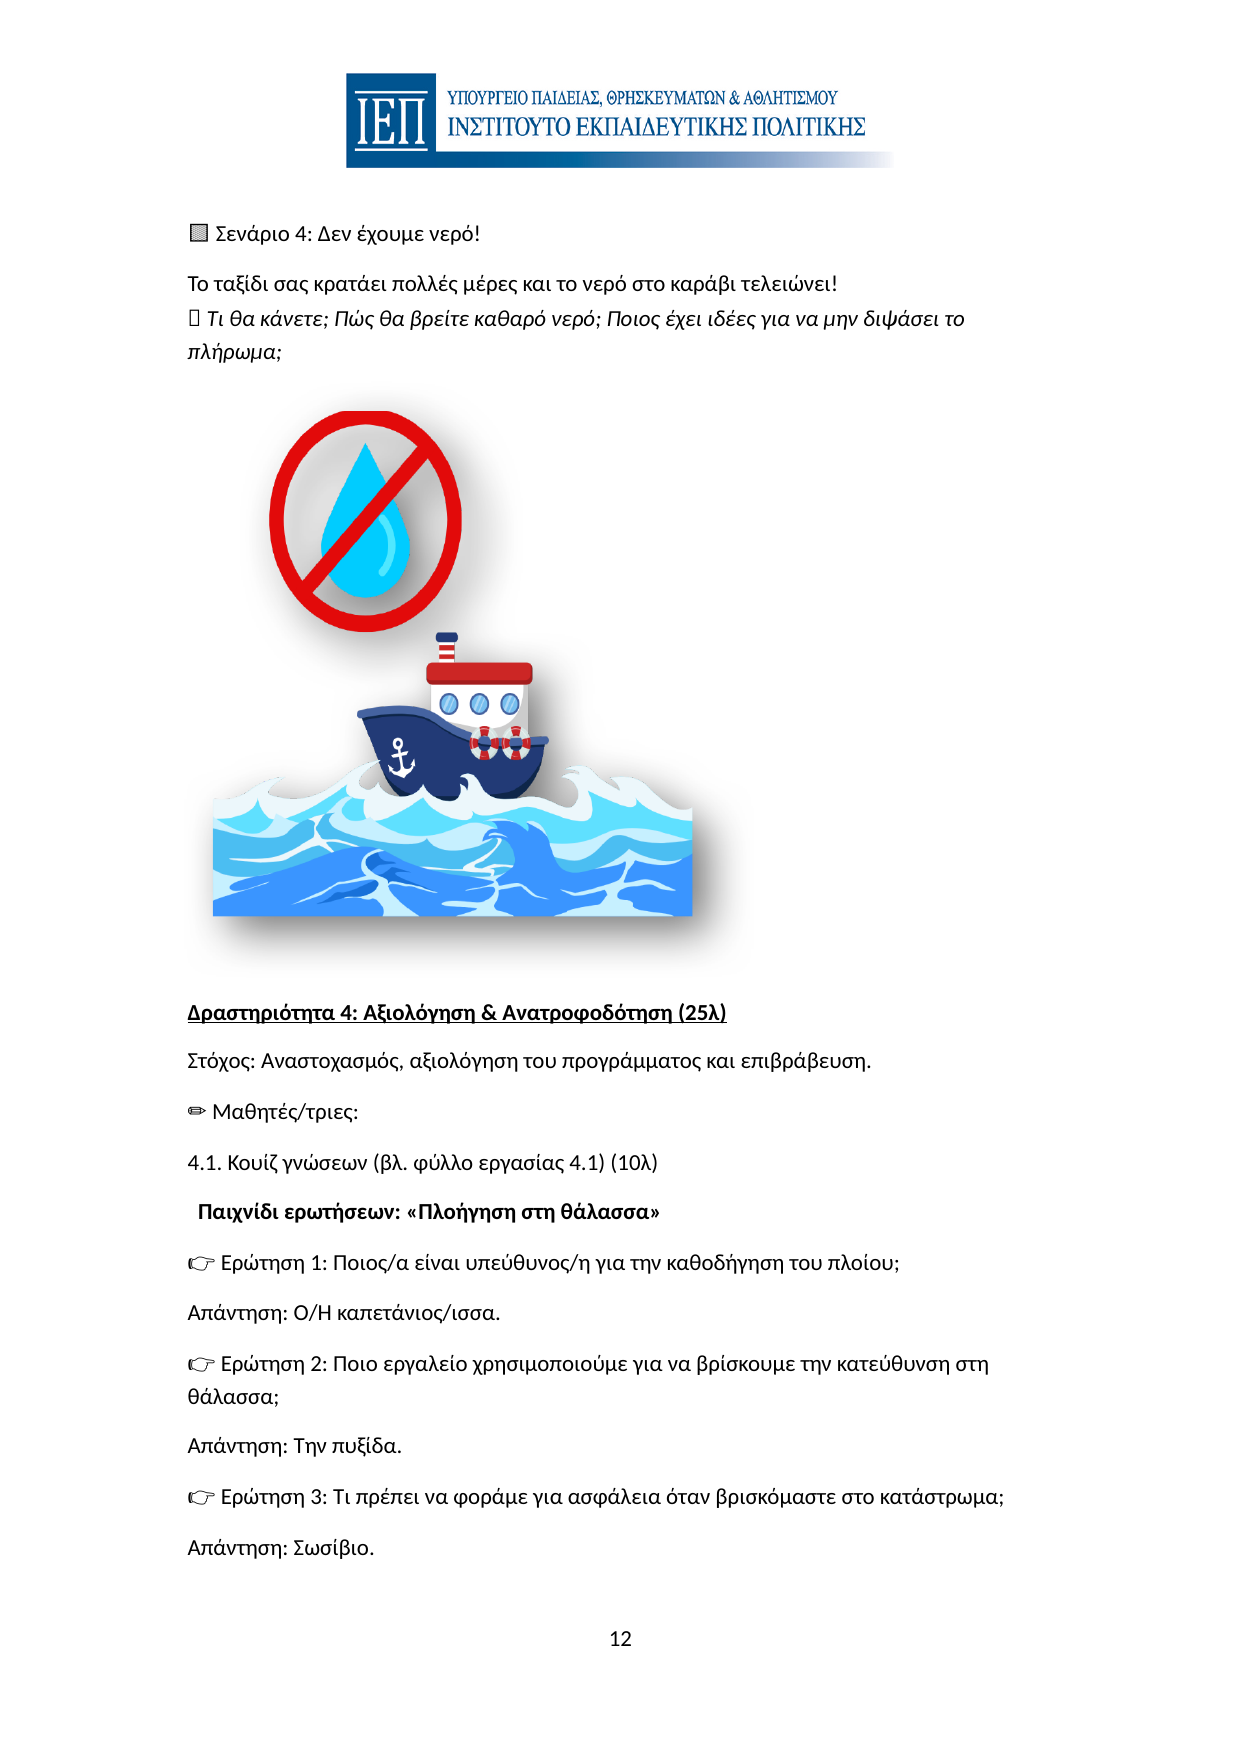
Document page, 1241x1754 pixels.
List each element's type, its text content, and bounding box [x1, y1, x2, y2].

text ✏️ Μαθητές/τριες: [187, 1095, 1053, 1127]
text Το ταξίδι σας κρατάει πολλές μέρες και το νερό στο καράβι τελειώνει! 🧠 Τι θα κάνετε; Πώς θα βρείτε καθαρό νερό; Ποιος έχει ιδέες για να μην διψάσει το πλήρωμα; [187, 269, 1053, 365]
text 4.1. Κουίζ γνώσεων (βλ. φύλλο εργασίας 4.1) (10λ) [187, 1148, 1053, 1176]
text Απάντηση: Σωσίβιο. [187, 1533, 1053, 1561]
text 👉 Ερώτηση 1: Ποιος/α είναι υπεύθυνος/η για την καθοδήγηση του πλοίου; [187, 1246, 1053, 1277]
text 🟨 Σενάριο 4: Δεν έχουμε νερό! [187, 216, 1053, 248]
text Απάντηση: Την πυξίδα. [187, 1431, 1053, 1459]
text Στόχος: Αναστοχασμός, αξιολόγηση του προγράμματος και επιβράβευση. [187, 1046, 1053, 1074]
picture [346, 73, 894, 168]
text Παιχνίδι ερωτήσεων: «Πλοήγηση στη θάλασσα» [187, 1197, 1053, 1225]
text 👉 Ερώτηση 3: Τι πρέπει να φοράμε για ασφάλεια όταν βρισκόμαστε στο κατάστρωμα; [187, 1480, 1053, 1511]
text Δραστηριότητα 4: Αξιολόγηση & Ανατροφοδότηση (25λ) [187, 998, 1053, 1026]
picture [212, 411, 693, 917]
text Απάντηση: Ο/Η καπετάνιος/ισσα. [187, 1298, 1053, 1326]
text 👉 Ερώτηση 2: Ποιο εργαλείο χρησιμοποιούμε για να βρίσκουμε την κατεύθυνση στη θάλασσα; [187, 1347, 1053, 1411]
